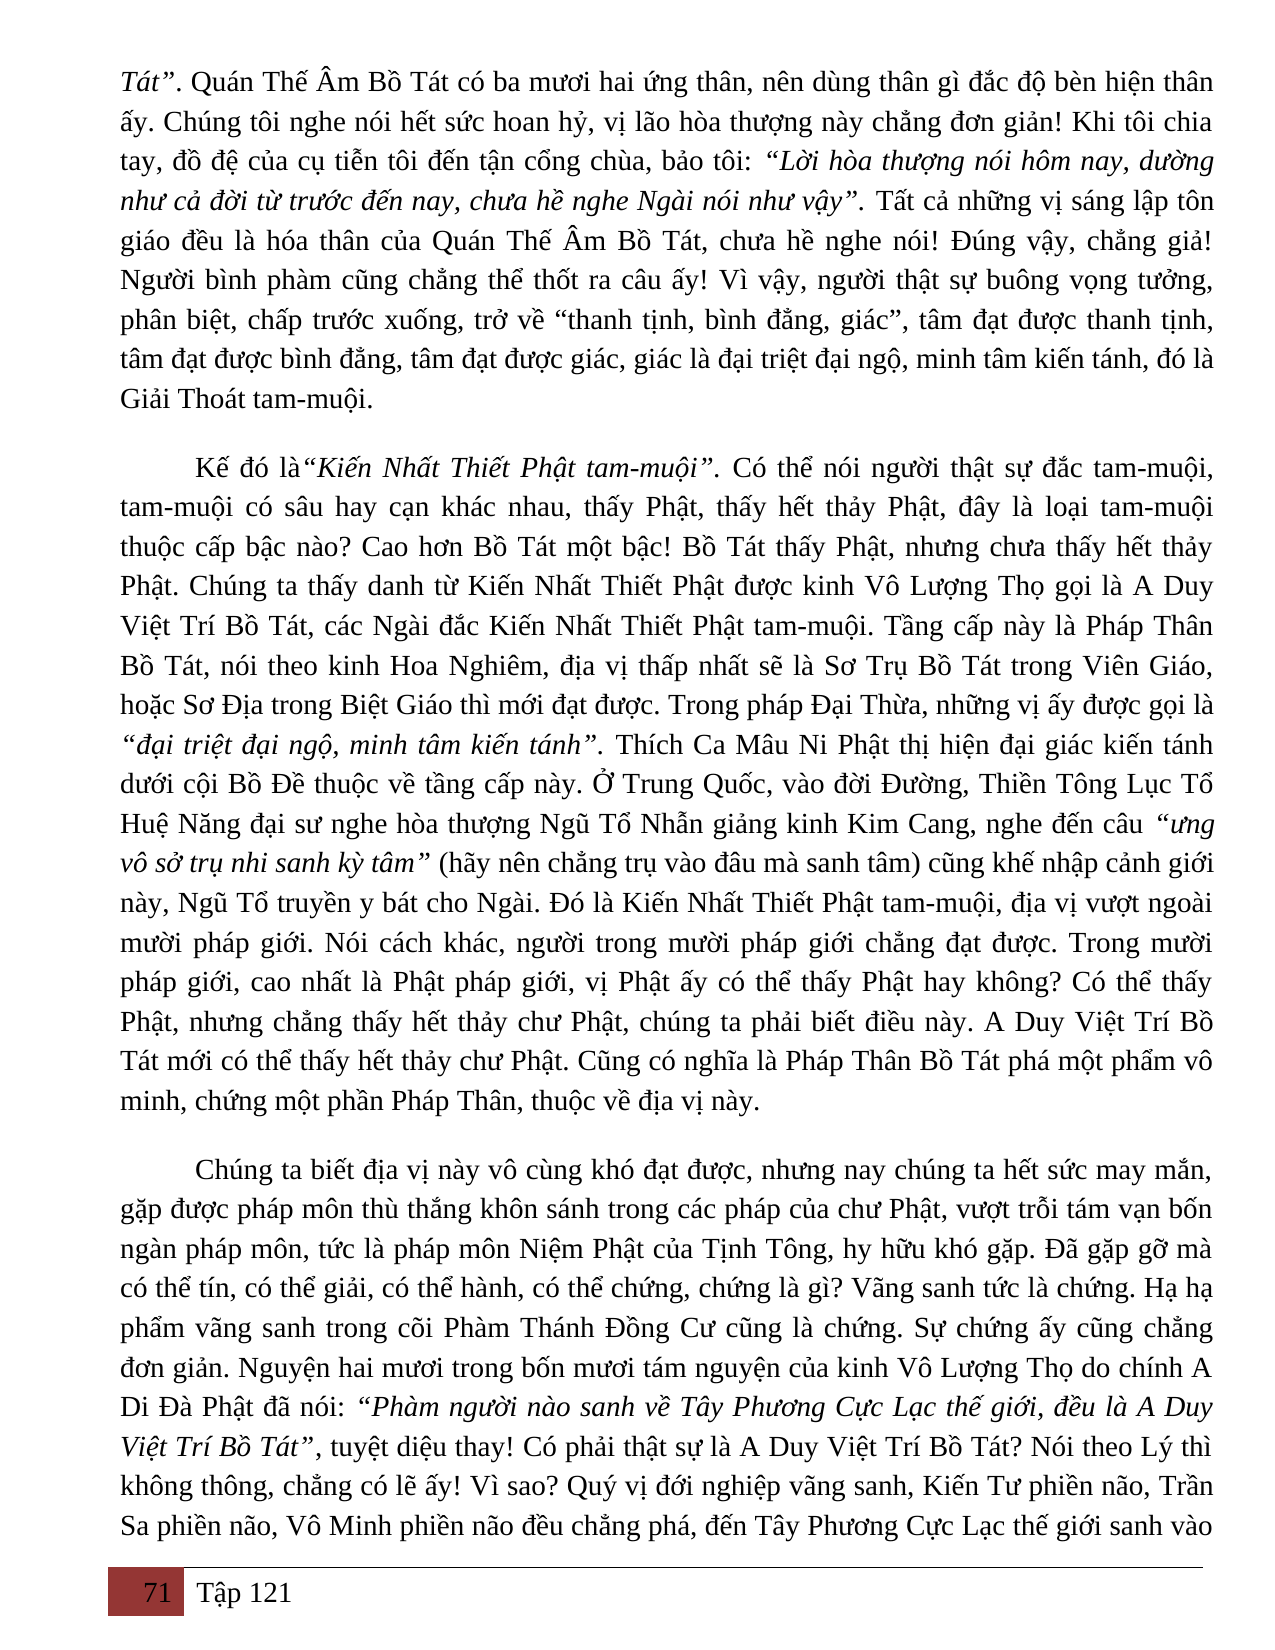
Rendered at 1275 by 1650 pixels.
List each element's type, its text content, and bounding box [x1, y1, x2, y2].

text Kế đó là“Kiến Nhất Thiết Phật tam-muội”. Có thể nói người thật sự đắc tam-muội, tam-muội có sâu hay cạn khác nhau, thấy Phật, thấy hết thảy Phật, đây là loại tam-muội thuộc cấp bậc nào? Cao hơn Bồ Tát một bậc! Bồ Tát thấy Phật, nhưng chưa thấy hết thảy Phật. Chúng ta thấy danh từ Kiến Nhất Thiết Phật được kinh Vô Lượng Thọ gọi là A Duy Việt Trí Bồ Tát, các Ngài đắc Kiến Nhất Thiết Phật tam-muội. Tầng cấp này là Pháp Thân Bồ Tát, nói theo kinh Hoa Nghiêm, địa vị thấp nhất sẽ là Sơ Trụ Bồ Tát trong Viên Giáo, hoặc Sơ Địa trong Biệt Giáo thì mới đạt được. Trong pháp Đại Thừa, những vị ấy được gọi là “đại triệt đại ngộ, minh tâm kiến tánh”. Thích Ca Mâu Ni Phật thị hiện đại giác kiến tánh dưới cội Bồ Đề thuộc về tầng cấp này. Ở Trung Quốc, vào đời Đường, Thiền Tông Lục Tổ Huệ Năng đại sư nghe hòa thượng Ngũ Tổ Nhẫn giảng kinh Kim Cang, nghe đến câu “ưng vô sở trụ nhi sanh kỳ tâm” (hãy nên chẳng trụ vào đâu mà sanh tâm) cũng khế nhập cảnh giới này, Ngũ Tổ truyền y bát cho Ngài. Đó là Kiến Nhất Thiết Phật tam-muội, địa vị vượt ngoài mười pháp giới. Nói cách khác, người trong mười pháp giới chẳng đạt được. Trong mười pháp giới, cao nhất là Phật pháp giới, vị Phật ấy có thể thấy Phật hay không? Có thể thấy Phật, nhưng chẳng thấy hết thảy chư Phật, chúng ta phải biết điều này. A Duy Việt Trí Bồ Tát mới có thể thấy hết thảy chư Phật. Cũng có nghĩa là Pháp Thân Bồ Tát phá một phẩm vô minh, chứng một phần Pháp Thân, thuộc về địa vị này. [120, 445, 1215, 1118]
